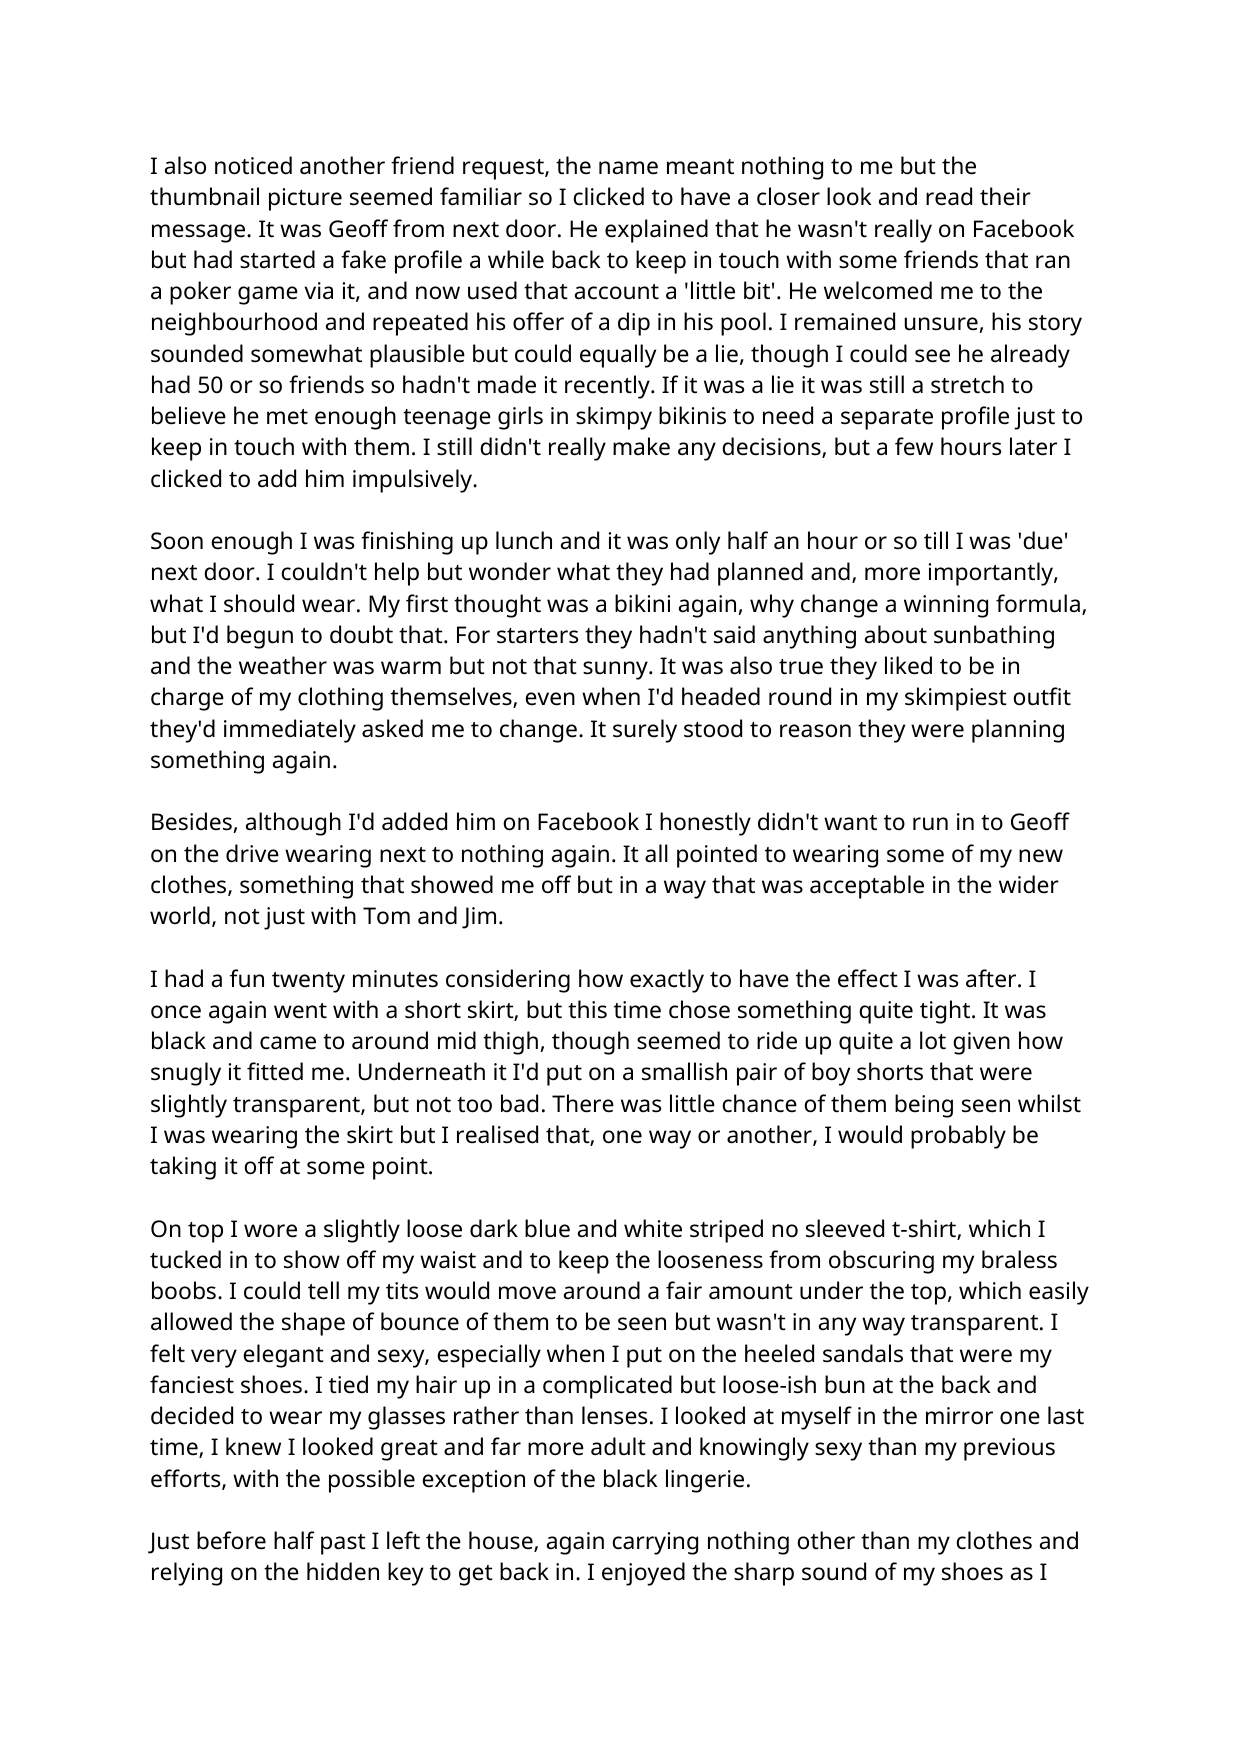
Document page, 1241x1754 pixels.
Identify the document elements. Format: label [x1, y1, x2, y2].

text [150, 150, 1090, 1587]
